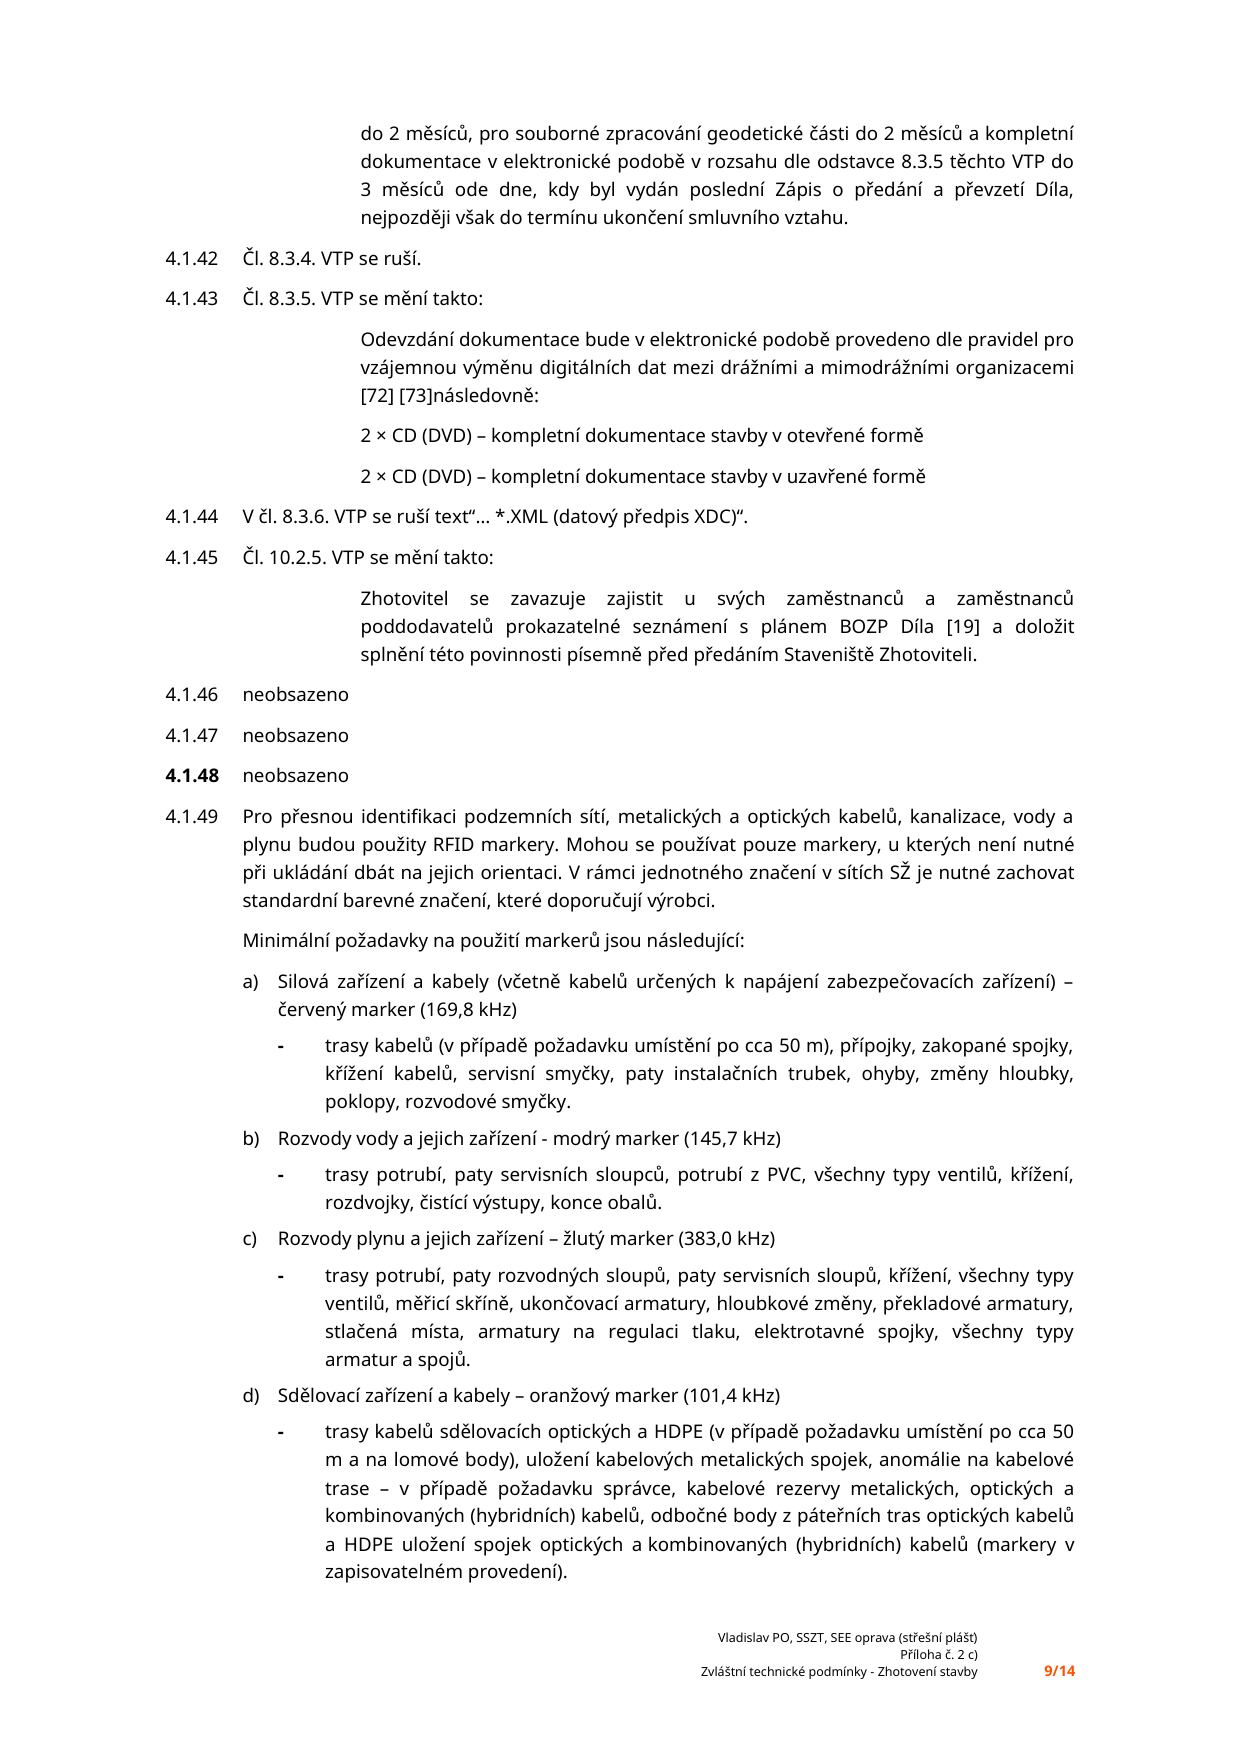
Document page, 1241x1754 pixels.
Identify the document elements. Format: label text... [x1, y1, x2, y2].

list Rozvody vody a jejich zařízení - modrý marker (145,7 kHz) [242, 1125, 1075, 1150]
list trasy potrubí, paty rozvodných sloupů, paty servisních sloupů, křížení, všechny typy ventilů, měřicí skříně, ukončovací armatury, hloubkové změny, překladové armatury, stlačená místa, armatury na regulaci tlaku, elektrotavné spojky, všechny typy armatur a spojů. [278, 1262, 1075, 1372]
list Silová zařízení a kabely (včetně kabelů určených k napájení zabezpečovacích zařízení) – červený marker (169,8 kHz) [242, 968, 1075, 1022]
text neobsazeno [165, 722, 1075, 747]
text Minimální požadavky na použití markerů jsou následující: [242, 928, 1075, 953]
list 2 × CD (DVD) – kompletní dokumentace stavby v otevřené formě [360, 423, 1075, 448]
list trasy kabelů (v případě požadavku umístění po cca 50 m), přípojky, zakopané spojky, křížení kabelů, servisní smyčky, paty instalačních trubek, ohyby, změny hloubky, poklopy, rozvodové smyčky. [278, 1032, 1075, 1114]
text V čl. 8.3.6. VTP se ruší text“… *.XML (datový předpis XDC)“. [165, 504, 1075, 529]
text Čl. 8.3.4. VTP se ruší. [165, 245, 1075, 271]
list Odevzdání dokumentace bude v elektronické podobě provedeno dle pravidel pro vzájemnou výměnu digitálních dat mezi drážními a mimodrážními organizacemi [72] [73]následovně: [360, 326, 1075, 408]
text neobsazeno [165, 762, 1075, 788]
list Rozvody plynu a jejich zařízení – žlutý marker (383,0 kHz) [242, 1226, 1075, 1251]
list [360, 121, 1075, 230]
list trasy potrubí, paty servisních sloupců, potrubí z PVC, všechny typy ventilů, křížení, rozdvojky, čistící výstupy, konce obalů. [278, 1161, 1075, 1215]
list 2 × CD (DVD) – kompletní dokumentace stavby v uzavřené formě [360, 463, 1075, 489]
list Pro přesnou identifikaci podzemních sítí, metalických a optických kabelů, kanalizace, vody a plynu budou použity RFID markery. Mohou se používat pouze markery, u kterých není nutné při ukládání dbát na jejich orientaci. V rámci jednotného značení v sítích SŽ je nutné zachovat standardní barevné značení, které doporučují výrobci. [165, 803, 1075, 913]
text Čl. 8.3.5. VTP se mění takto: [165, 286, 1075, 311]
list Sdělovací zařízení a kabely – oranžový marker (101,4 kHz) [242, 1382, 1075, 1408]
text neobsazeno [165, 681, 1075, 707]
list Zhotovitel se zavazuje zajistit u svých zaměstnanců a zaměstnanců poddodavatelů prokazatelné seznámení s plánem BOZP Díla [19] a doložit splnění této povinnosti písemně před předáním Staveniště Zhotoviteli. [360, 585, 1075, 666]
list trasy kabelů sdělovacích optických a HDPE (v případě požadavku umístění po cca 50 m a na lomové body), uložení kabelových metalických spojek, anomálie na kabelové trase – v případě požadavku správce, kabelové rezervy metalických, optických a kombinovaných (hybridních) kabelů, odbočné body z páteřních tras optických kabelů a HDPE uložení spojek optických a kombinovaných (hybridních) kabelů (markery v zapisovatelném provedení). [278, 1419, 1075, 1584]
text Čl. 10.2.5. VTP se mění takto: [165, 544, 1075, 570]
